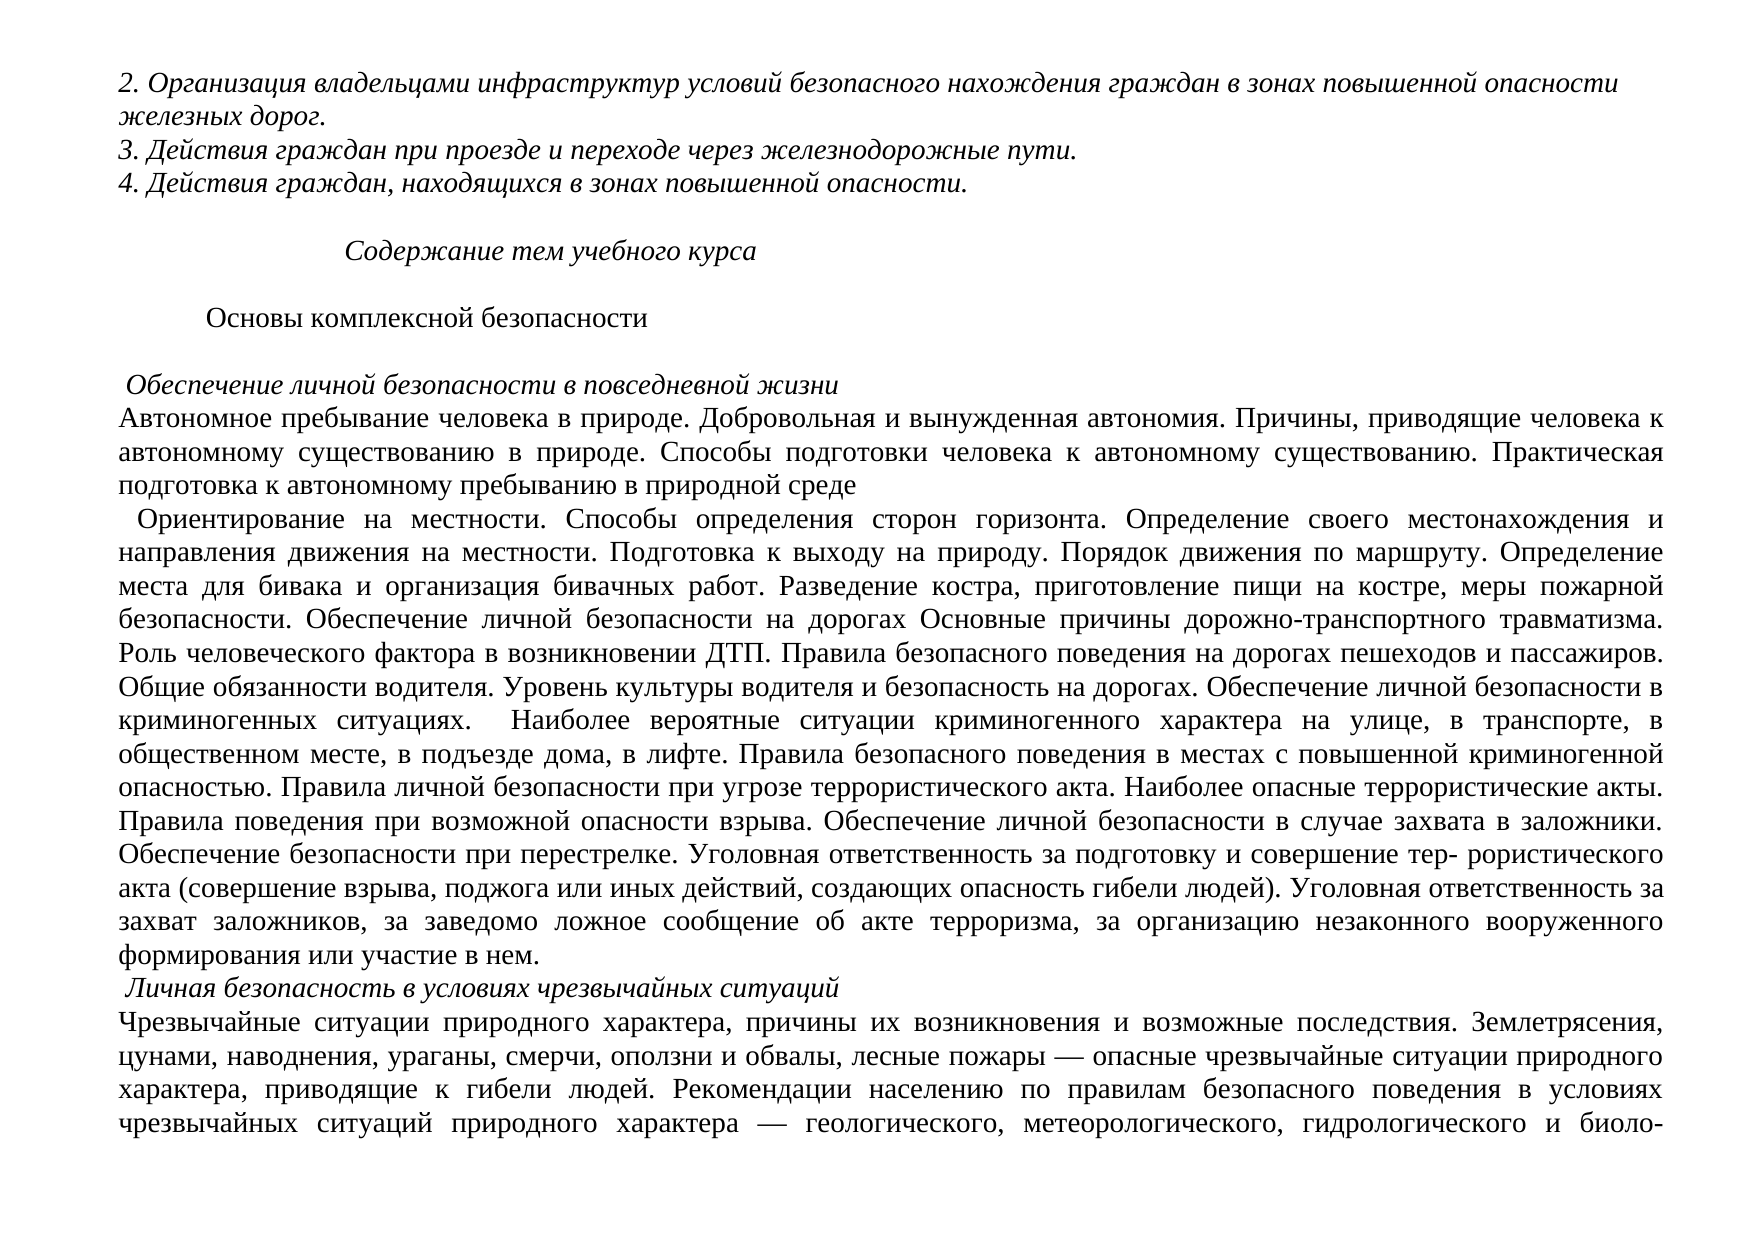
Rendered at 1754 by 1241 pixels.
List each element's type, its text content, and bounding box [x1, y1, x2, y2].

text 3. Действия граждан при проезде и переходе через железнодорожные пути. [118, 132, 1665, 166]
text Автономное пребывание человека в природе. Добровольная и вынужденная автономия. Причины, приводящие человека к автономному существованию в природе. Способы подготовки человека к автономному существованию. Практическая подготовка к автономному пребыванию в природной среде [118, 400, 1665, 501]
text 4. Действия граждан, находящихся в зонах повышенной опасности. [118, 166, 1665, 199]
text Обеспечение личной безопасности в повседневной жизни [118, 367, 1665, 400]
text 2. Организация владельцами инфраструктур условий безопасного нахождения граждан в зонах повышенной опасности железных дорог. [118, 65, 1665, 132]
text Ориентирование на местности. Способы определения сторон горизонта. Определение своего местонахождения и направления движения на местности. Подготовка к выходу на природу. Порядок движения по маршруту. Определение места для бивака и организация бивачных работ. Разведение костра, приготовление пищи на костре, меры пожарной безопасности. Обеспечение личной безопасности на дорогах Основные причины дорожно-транспортного травматизма. Роль человеческого фактора в возникновении ДТП. Правила безопасного поведения на дорогах пешеходов и пассажиров. Общие обязанности водителя. Уровень культуры водителя и безопасность на дорогах. Обеспечение личной безопасности в криминогенных ситуациях. Наиболее вероятные ситуации криминогенного характера на улице, в транспорте, в общественном месте, в подъезде дома, в лифте. Правила безопасного поведения в местах с повышенной криминогенной опасностью. Правила личной безопасности при угрозе террористического акта. Наиболее опасные террористические акты. Правила поведения при возможной опасности взрыва. Обеспечение личной безопасности в случае захвата в заложники. Обеспечение безопасности при перестрелке. Уголовная ответственность за подготовку и совершение тер- рористического акта (совершение взрыва, поджога или иных действий, создающих опасность гибели людей). Уголовная ответственность за захват заложников, за заведомо ложное сообщение об акте терроризма, за организацию незаконного вооруженного формирования или участие в нем. [118, 501, 1665, 971]
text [118, 1004, 1665, 1138]
text Основы комплексной безопасности [118, 300, 1665, 333]
text Содержание тем учебного курса [118, 233, 1665, 266]
text Личная безопасность в условиях чрезвычайных ситуаций [118, 971, 1665, 1004]
